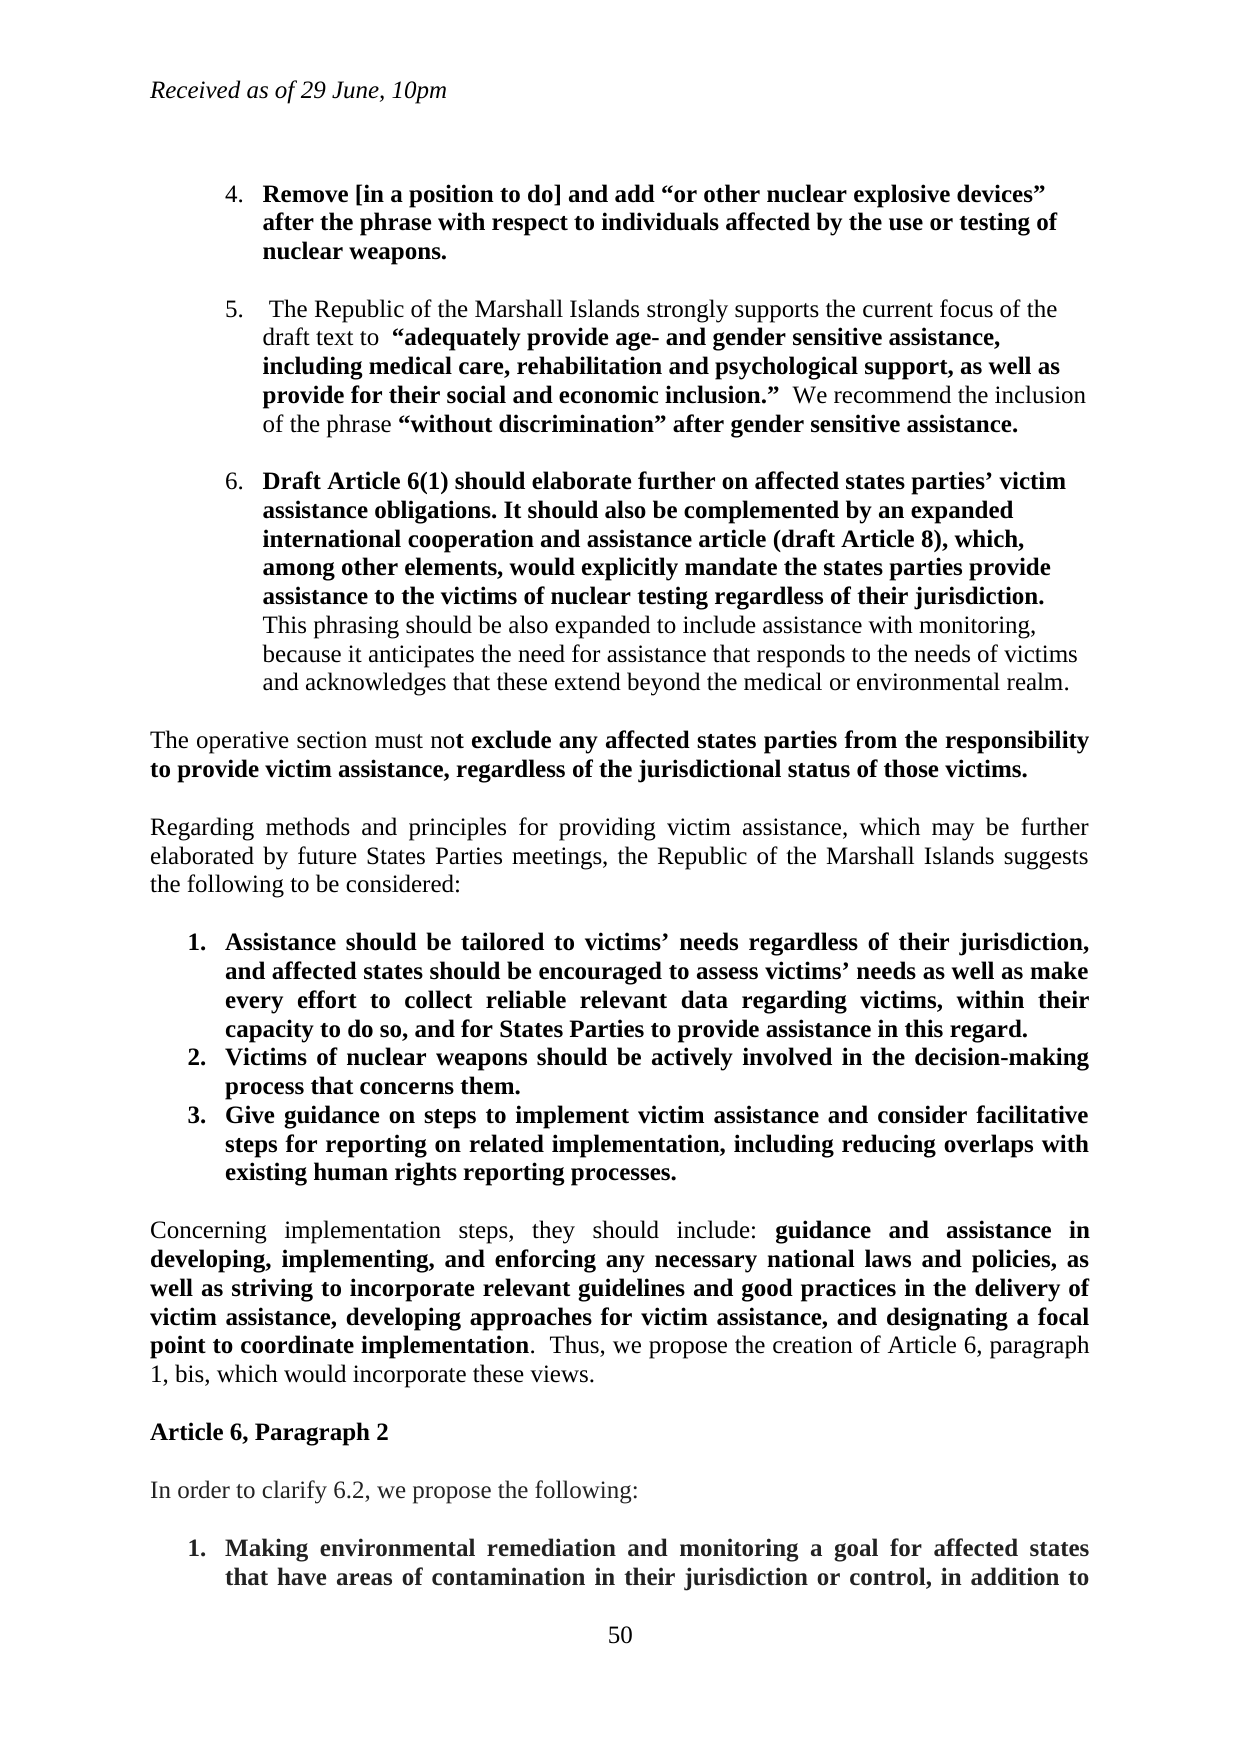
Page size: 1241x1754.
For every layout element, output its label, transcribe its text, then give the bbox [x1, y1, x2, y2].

text In order to clarify 6.2, we propose the following: [150, 1475, 1090, 1504]
list Draft Article 6(1) should elaborate further on affected states parties’ victim assistance obligations. It should also be complemented by an expanded international cooperation and assistance article (draft Article 8), which, among other elements, would explicitly mandate the states parties provide assistance to the victims of nuclear testing regardless of their jurisdiction. This phrasing should be also expanded to include assistance with monitoring, because it anticipates the need for assistance that responds to the needs of victims and acknowledges that these extend beyond the medical or environmental realm. [225, 466, 1090, 696]
text Regarding methods and principles for providing victim assistance, which may be further elaborated by future States Parties meetings, the Republic of the Marshall Islands suggests the following to be considered: [150, 812, 1090, 898]
list Assistance should be tailored to victims’ needs regardless of their jurisdiction, and affected states should be encouraged to assess victims’ needs as well as make every effort to collect reliable relevant data regarding victims, within their capacity to do so, and for States Parties to provide assistance in this regard. [187, 927, 1090, 1042]
list The Republic of the Marshall Islands strongly supports the current focus of the draft text to “adequately provide age- and gender sensitive assistance, including medical care, rehabilitation and psychological support, as well as provide for their social and economic inclusion.” We recommend the inclusion of the phrase “without discrimination” after gender sensitive assistance. [225, 294, 1090, 437]
list Give guidance on steps to implement victim assistance and consider facilitative steps for reporting on related implementation, including reducing overlaps with existing human rights reporting processes. [187, 1100, 1090, 1186]
text Article 6, Paragraph 2 [150, 1417, 1090, 1446]
list Victims of nuclear weapons should be actively involved in the decision-making process that concerns them. [187, 1042, 1090, 1100]
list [187, 1533, 1090, 1590]
list Remove [in a position to do] and add “or other nuclear explosive devices” after the phrase with respect to individuals affected by the use or testing of nuclear weapons. [225, 179, 1090, 265]
text The operative section must not exclude any affected states parties from the responsibility to provide victim assistance, regardless of the jurisdictional status of those victims. [150, 725, 1090, 783]
text Concerning implementation steps, they should include: guidance and assistance in developing, implementing, and enforcing any necessary national laws and policies, as well as striving to incorporate relevant guidelines and good practices in the delivery of victim assistance, developing approaches for victim assistance, and designating a focal point to coordinate implementation. Thus, we propose the creation of Article 6, paragraph 1, bis, which would incorporate these views. [150, 1215, 1090, 1388]
